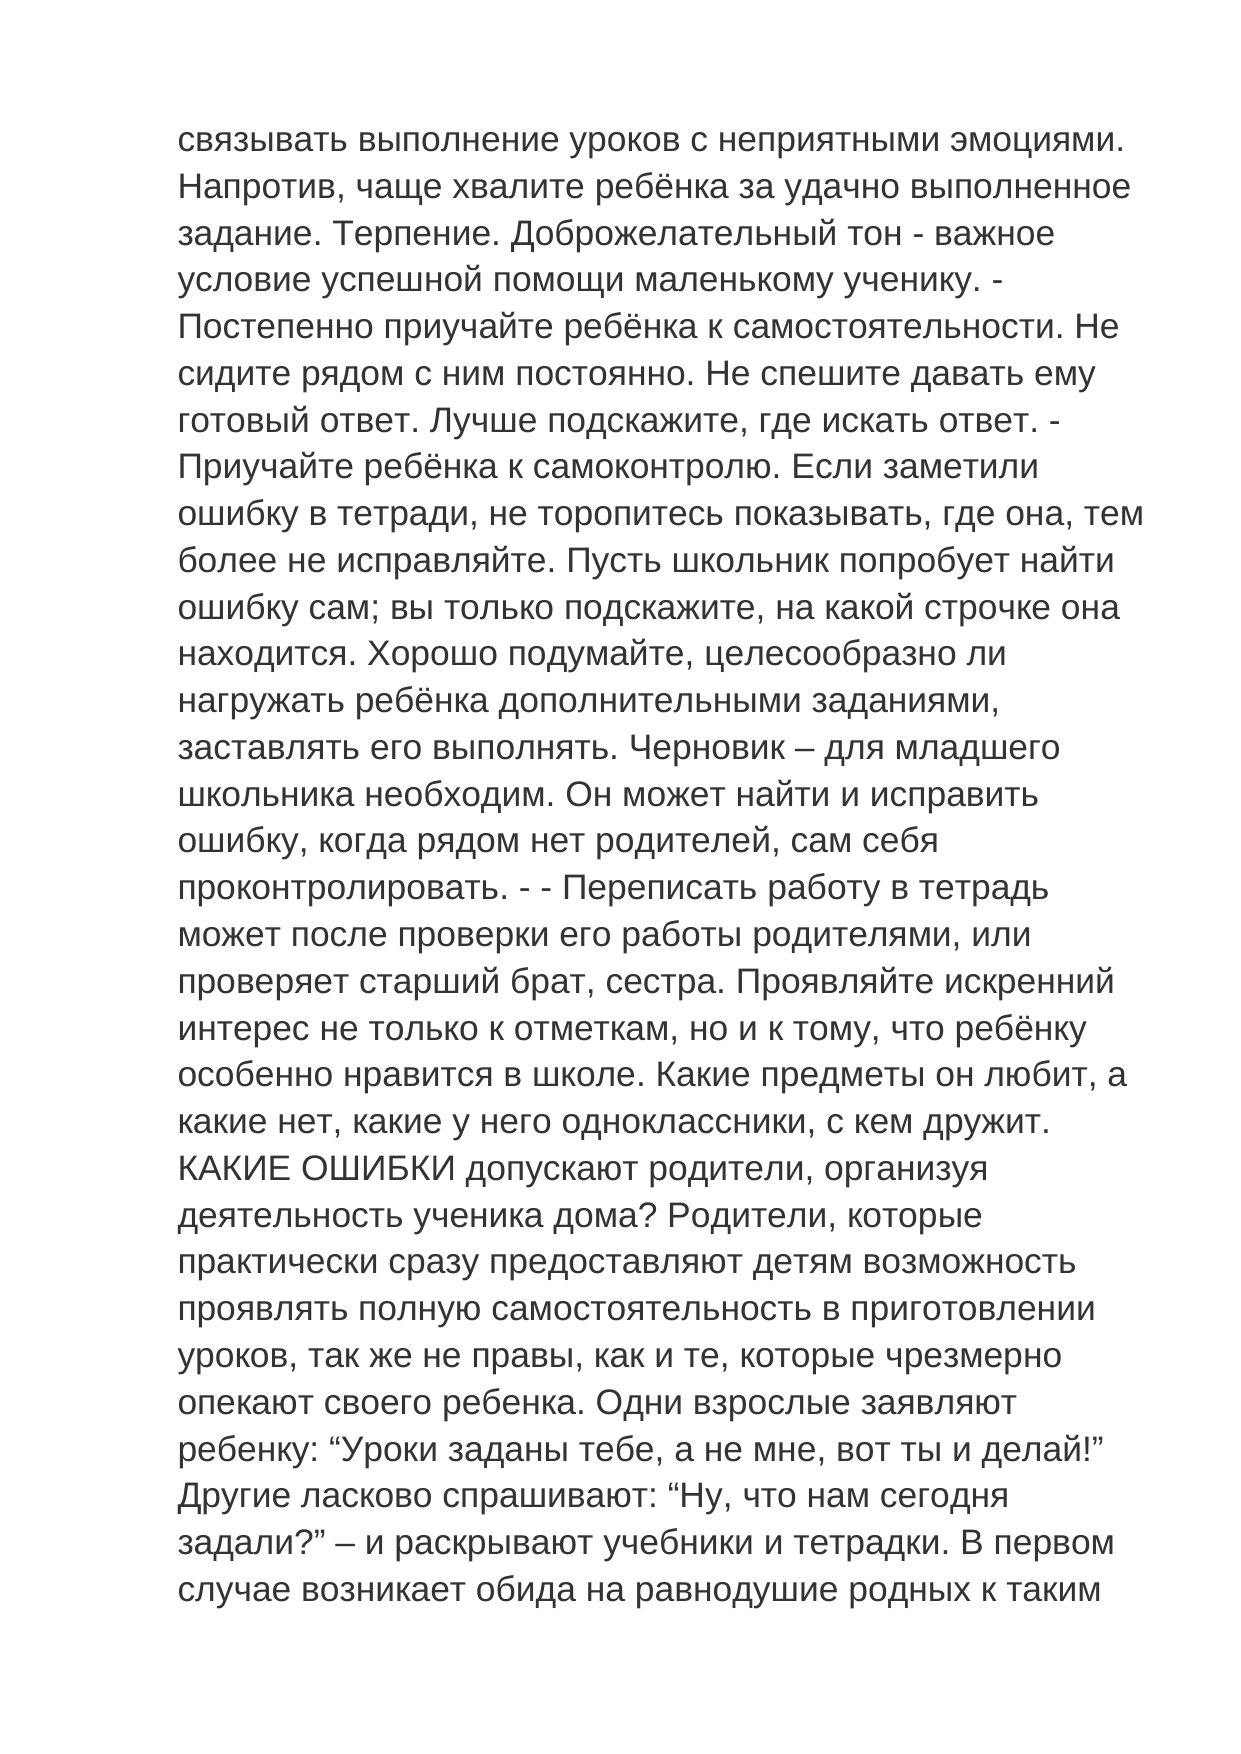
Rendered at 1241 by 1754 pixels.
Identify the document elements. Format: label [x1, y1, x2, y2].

text [177, 118, 1152, 1609]
